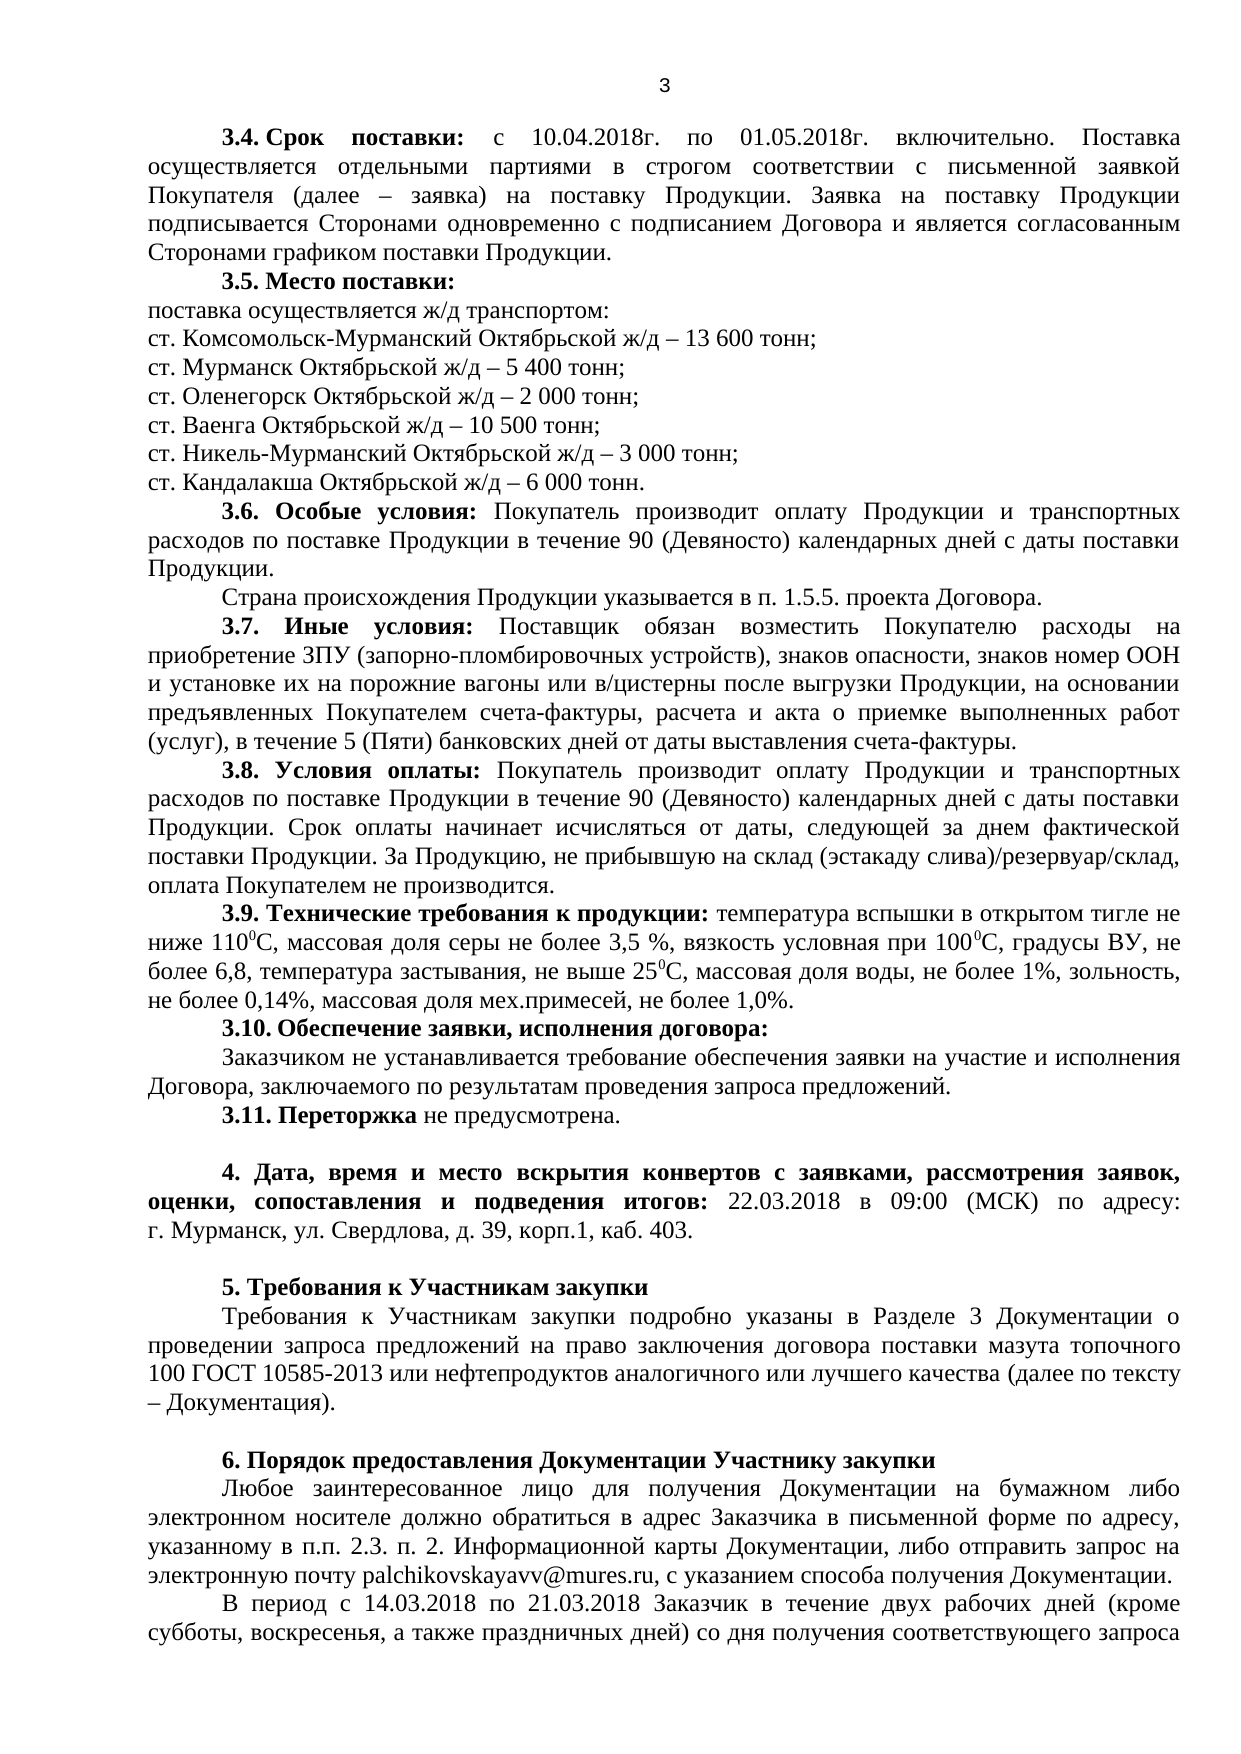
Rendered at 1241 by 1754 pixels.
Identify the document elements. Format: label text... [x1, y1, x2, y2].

text ст. Комсомольск-Мурманский Октябрьской ж/д – 13 600 тонн; [148, 323, 1181, 352]
text 3.11. Переторжка не предусмотрена. [148, 1100, 1181, 1128]
text поставка осуществляется ж/д транспортом: [148, 295, 1181, 323]
text ст. Ваенга Октябрьской ж/д – 10 500 тонн; [148, 410, 1181, 438]
text ст. Мурманск Октябрьской ж/д – 5 400 тонн; [148, 352, 1181, 381]
text 3.8. Условия оплаты: Покупатель производит оплату Продукции и транспортных расходов по поставке Продукции в течение 90 (Девяносто) календарных дней с даты поставки Продукции. Срок оплаты начинает исчисляться от даты, следующей за днем фактической поставки Продукции. За Продукцию, не прибывшую на склад (эстакаду слива)/резервуар/склад, оплата Покупателем не производится. [148, 755, 1181, 898]
text Требования к Участникам закупки подробно указаны в Разделе 3 Документации о проведении запроса предложений на право заключения договора поставки мазута топочного 100 ГОСТ 10585-2013 или нефтепродуктов аналогичного или лучшего качества (далее по тексту – Документация). [148, 1301, 1181, 1416]
text Страна происхождения Продукции указывается в п. 1.5.5. проекта Договора. [148, 582, 1181, 611]
text 6. Порядок предоставления Документации Участнику закупки [148, 1445, 1181, 1473]
text ст. Оленегорск Октябрьской ж/д – 2 000 тонн; [148, 381, 1181, 410]
text 3.9. Технические требования к продукции: температура вспышки в открытом тигле не ниже 1100С, массовая доля серы не более 3,5 %, вязкость условная при 1000С, градусы ВУ, не более 6,8, температура застывания, не выше 250С, массовая доля воды, не более 1%, зольность, не более 0,14%, массовая доля мех.примесей, не более 1,0%. [148, 898, 1181, 1013]
text 3.4. Срок поставки: с 10.04.2018г. по 01.05.2018г. включительно. Поставка осуществляется отдельными партиями в строгом соответствии с письменной заявкой Покупателя (далее – заявка) на поставку Продукции. Заявка на поставку Продукции подписывается Сторонами одновременно с подписанием Договора и является согласованным Сторонами графиком поставки Продукции. [148, 122, 1181, 266]
text Заказчиком не устанавливается требование обеспечения заявки на участие и исполнения Договора, заключаемого по результатам проведения запроса предложений. [148, 1042, 1181, 1100]
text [148, 1588, 1181, 1646]
text 5. Требования к Участникам закупки [148, 1272, 1181, 1301]
text 3.10. Обеспечение заявки, исполнения договора: [148, 1013, 1181, 1042]
text 4. Дата, время и место вскрытия конвертов с заявками, рассмотрения заявок, оценки, сопоставления и подведения итогов: 22.03.2018 в 09:00 (МСК) по адресу: г. Мурманск, ул. Свердлова, д. 39, корп.1, каб. 403. [148, 1157, 1181, 1243]
text 3.7. Иные условия: Поставщик обязан возместить Покупателю расходы на приобретение ЗПУ (запорно-пломбировочных устройств), знаков опасности, знаков номер ООН и установке их на порожние вагоны или в/цистерны после выгрузки Продукции, на основании предъявленных Покупателем счета-фактуры, расчета и акта о приемке выполненных работ (услуг), в течение 5 (Пяти) банковских дней от даты выставления счета-фактуры. [148, 611, 1181, 755]
text Любое заинтересованное лицо для получения Документации на бумажном либо электронном носителе должно обратиться в адрес Заказчика в письменной форме по адресу, указанному в п.п. 2.3. п. 2. Информационной карты Документации, либо отправить запрос на электронную почту palchikovskayavv@mures.ru, с указанием способа получения Документации. [148, 1473, 1181, 1588]
text ст. Никель-Мурманский Октябрьской ж/д – 3 000 тонн; [148, 438, 1181, 467]
text 3.5. Место поставки: [148, 266, 1181, 295]
text 3.6. Особые условия: Покупатель производит оплату Продукции и транспортных расходов по поставке Продукции в течение 90 (Девяносто) календарных дней с даты поставки Продукции. [148, 496, 1181, 582]
text ст. Кандалакша Октябрьской ж/д – 6 000 тонн. [148, 467, 1181, 496]
